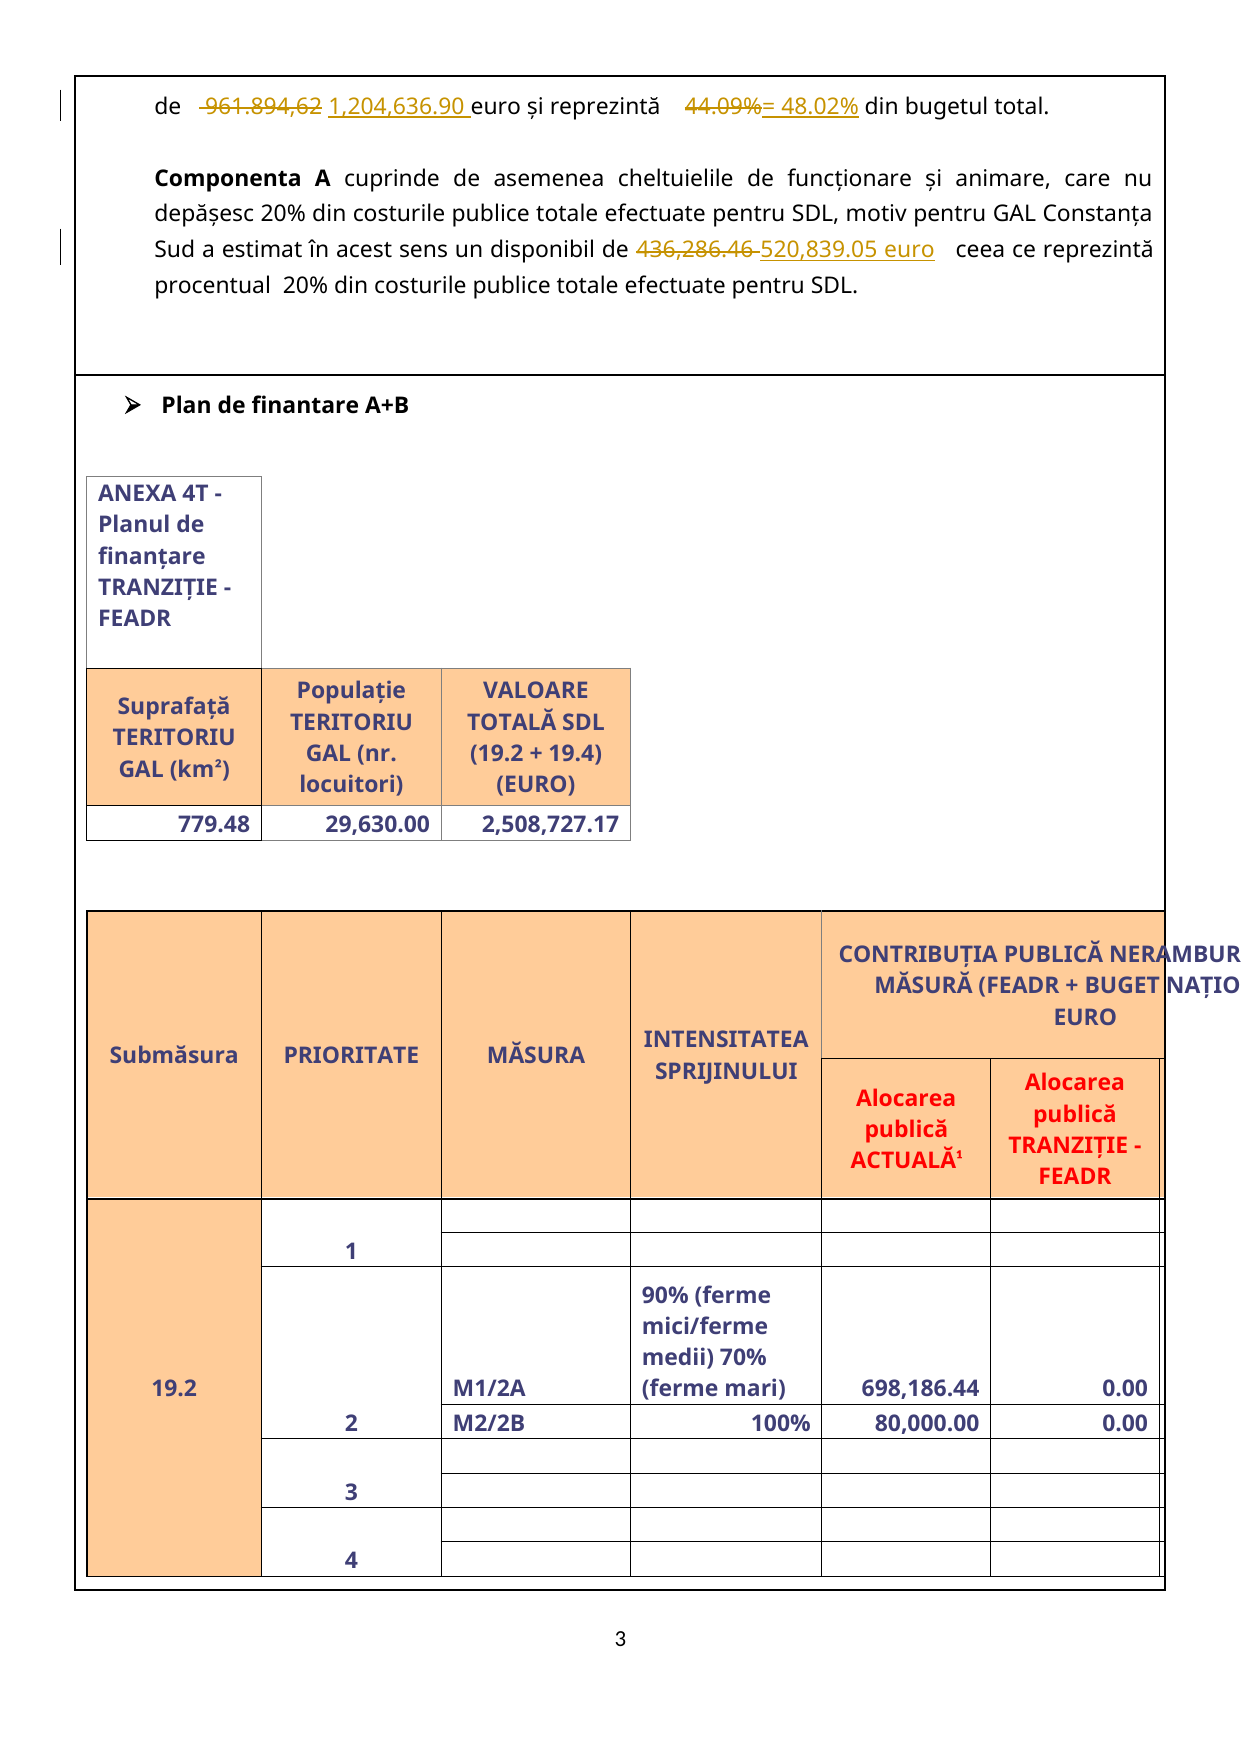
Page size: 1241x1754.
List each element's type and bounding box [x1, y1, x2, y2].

table_cell [76, 376, 1164, 1589]
table_header [76, 77, 1164, 374]
